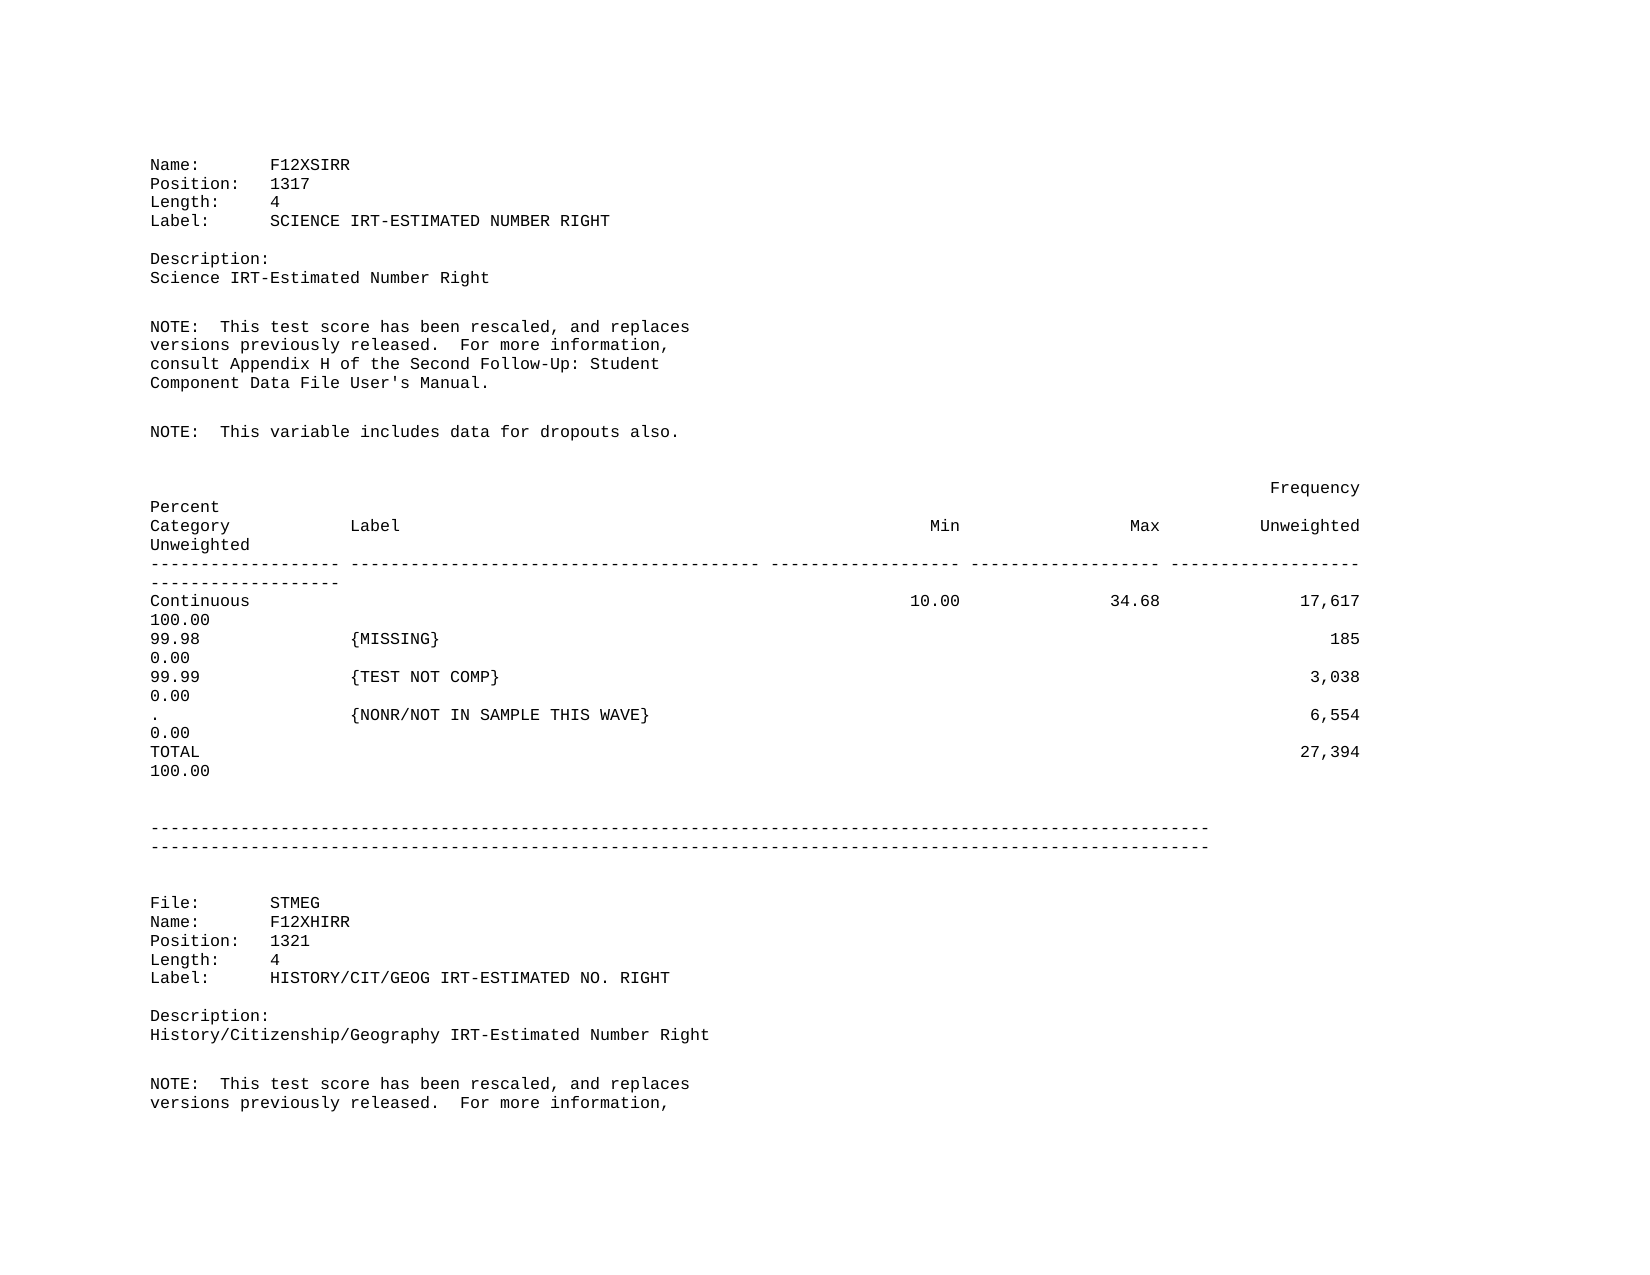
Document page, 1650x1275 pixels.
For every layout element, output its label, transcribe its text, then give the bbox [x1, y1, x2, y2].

text NOTE: This test score has been rescaled, and replaces [150, 1075, 1500, 1094]
text Description: [150, 1008, 1500, 1027]
text Length: 4 [150, 951, 1500, 970]
text consult Appendix H of the Second Follow-Up: Student [150, 356, 1500, 375]
text ---------------------------------------------------------------------------------------------------------- [150, 838, 1500, 857]
text Name: F12XSIRR [150, 156, 1500, 175]
text Science IRT-Estimated Number Right [150, 269, 1500, 288]
text NOTE: This variable includes data for dropouts also. [150, 423, 1500, 442]
text Length: 4 [150, 194, 1500, 213]
text Position: 1321 [150, 932, 1500, 951]
text 99.98 {MISSING} 185 0.00 [150, 631, 1500, 668]
text . {NONR/NOT IN SAMPLE THIS WAVE} 6,554 0.00 [150, 706, 1500, 744]
text Name: F12XHIRR [150, 913, 1500, 932]
text Continuous 10.00 34.68 17,617 100.00 [150, 593, 1500, 631]
text Label: SCIENCE IRT-ESTIMATED NUMBER RIGHT [150, 213, 1500, 232]
text ---------------------------------------------------------------------------------------------------------- [150, 819, 1500, 838]
text versions previously released. For more information, [150, 1094, 1500, 1113]
text versions previously released. For more information, [150, 337, 1500, 356]
text Component Data File User's Manual. [150, 375, 1500, 393]
text NOTE: This test score has been rescaled, and replaces [150, 318, 1500, 337]
text Description: [150, 251, 1500, 269]
text Category Label Min Max Unweighted Unweighted [150, 518, 1500, 555]
text History/Citizenship/Geography IRT-Estimated Number Right [150, 1027, 1500, 1046]
text ------------------- ----------------------------------------- ------------------- ------------------- ------------------- ------------------- [150, 555, 1500, 593]
text Position: 1317 [150, 175, 1500, 194]
text TOTAL 27,394 100.00 [150, 744, 1500, 782]
text File: STMEG [150, 895, 1500, 913]
text Label: HISTORY/CIT/GEOG IRT-ESTIMATED NO. RIGHT [150, 970, 1500, 989]
text 99.99 {TEST NOT COMP} 3,038 0.00 [150, 668, 1500, 706]
text Frequency Percent [150, 480, 1500, 518]
